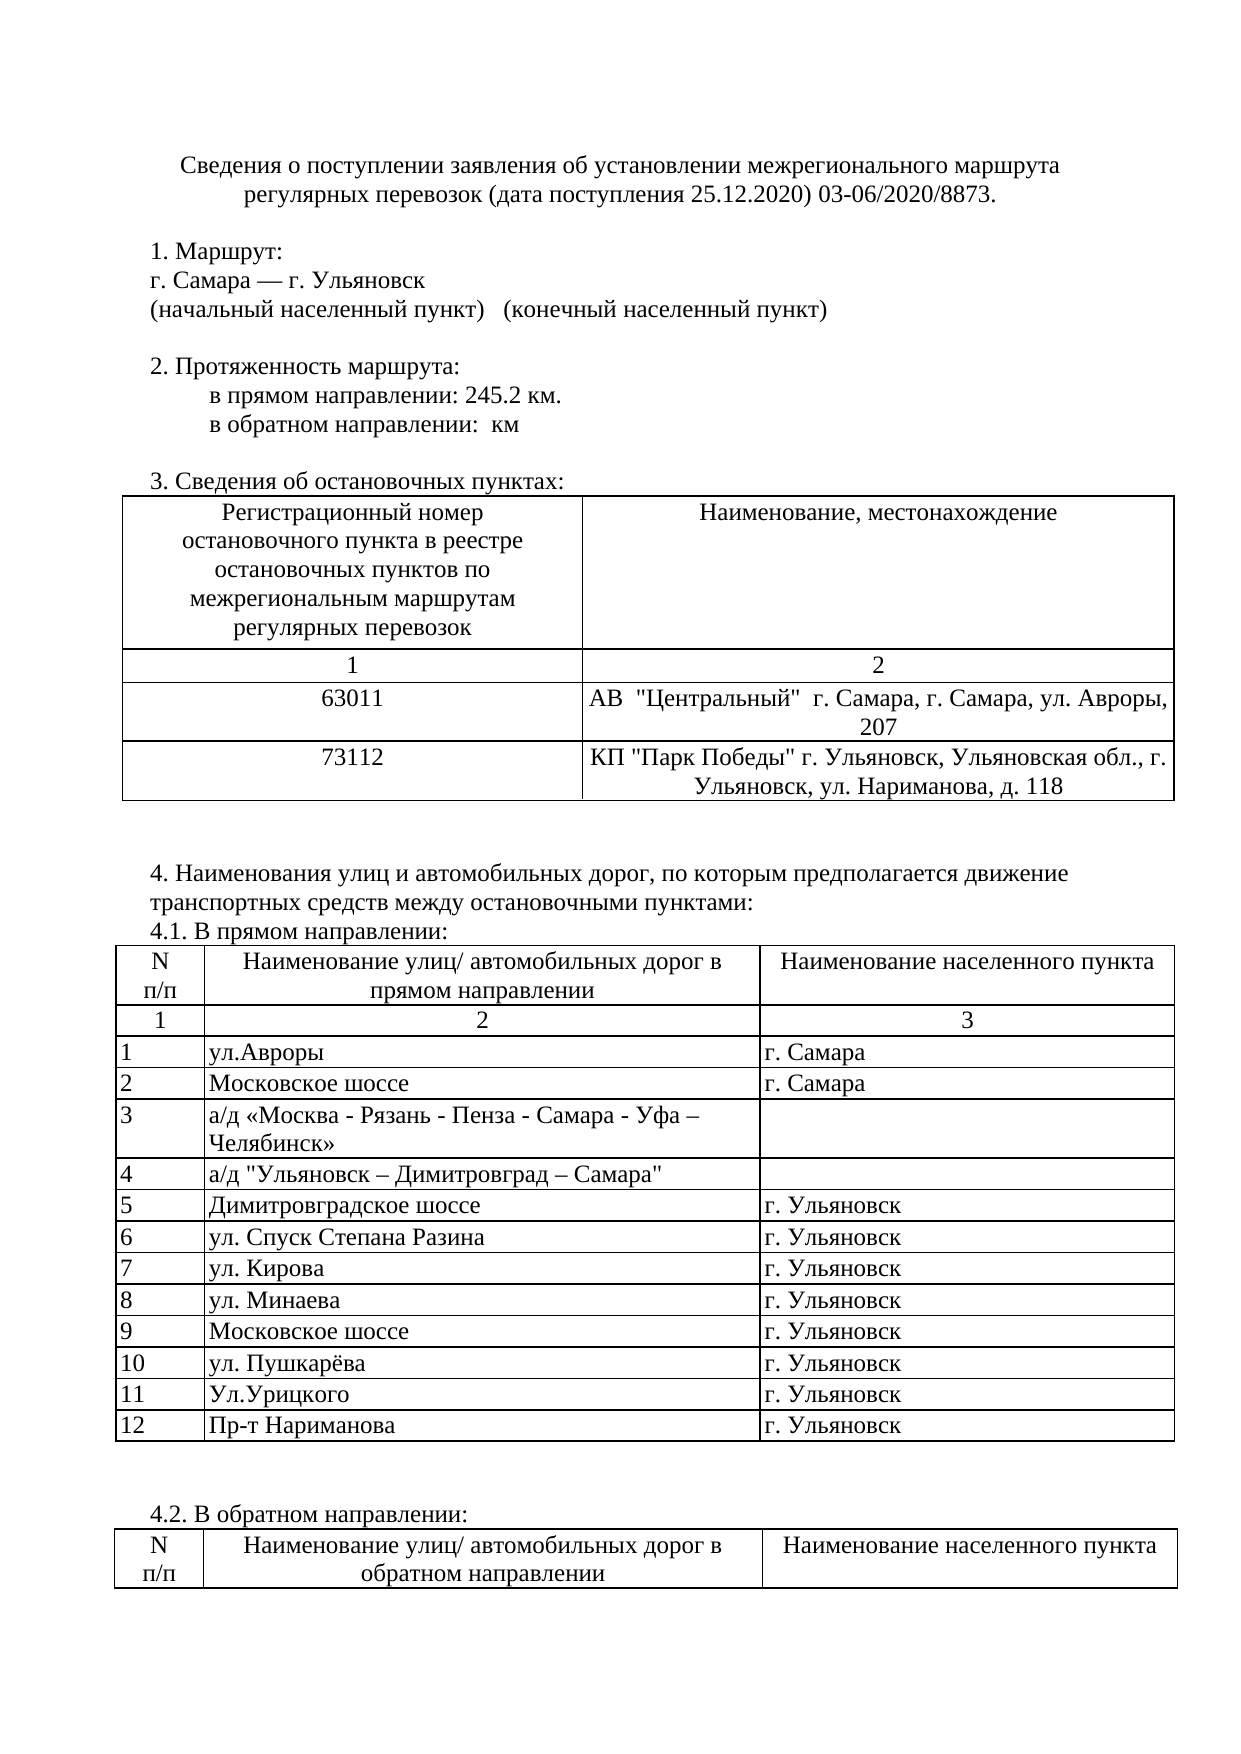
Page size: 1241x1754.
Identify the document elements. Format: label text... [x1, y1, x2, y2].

table_header N п/п [117, 946, 204, 1004]
text 2. Протяженность маршрута: [150, 351, 1090, 380]
table_cell 73112 [123, 742, 582, 799]
table_cell г. Ульяновск [761, 1285, 1174, 1314]
table_cell 2 [583, 650, 1173, 681]
table_cell 63011 [123, 683, 582, 740]
table_cell 7 [117, 1253, 204, 1283]
table_cell ул. Кирова [205, 1253, 759, 1283]
table_cell г. Ульяновск [761, 1222, 1174, 1252]
table_header Наименование населенного пункта [763, 1530, 1177, 1587]
text 4. Наименования улиц и автомобильных дорог, по которым предполагается движение транспортных средств между остановочными пунктами: [150, 858, 1090, 916]
table_cell 3 [761, 1006, 1174, 1035]
table_cell 2 [117, 1068, 204, 1098]
table_cell 9 [117, 1316, 204, 1346]
table_cell Ул.Урицкого [205, 1379, 759, 1409]
table_cell 2 [205, 1006, 759, 1035]
table_cell 10 [117, 1348, 204, 1377]
table_cell 11 [117, 1379, 204, 1409]
table_cell 6 [117, 1222, 204, 1252]
table_cell 8 [117, 1285, 204, 1314]
table_cell [761, 1100, 1174, 1157]
table_cell г. Ульяновск [761, 1348, 1174, 1377]
table_cell 1 [117, 1006, 204, 1035]
table_cell г. Ульяновск [761, 1253, 1174, 1283]
table_cell г. Ульяновск [761, 1379, 1174, 1409]
table_cell 1 [117, 1037, 204, 1067]
table_cell г. Ульяновск [761, 1316, 1174, 1346]
text в прямом направлении: 245.2 км. [150, 380, 1090, 409]
table_cell г. Самара [761, 1037, 1174, 1067]
table_cell г. Самара [761, 1068, 1174, 1098]
table_cell ул. Пушкарёва [205, 1348, 759, 1377]
text в обратном направлении: км [150, 409, 1090, 437]
table_cell г. Ульяновск [761, 1411, 1174, 1440]
table_cell АВ "Центральный" г. Самара, г. Самара, ул. Авроры, 207 [583, 683, 1173, 740]
table_header Наименование улиц/ автомобильных дорог в обратном направлении [204, 1530, 762, 1587]
table_cell а/д «Москва - Рязань - Пенза - Самара - Уфа – Челябинск» [205, 1100, 759, 1157]
table_cell 12 [117, 1411, 204, 1440]
table_header Наименование населенного пункта [761, 946, 1174, 1004]
table_cell 5 [117, 1190, 204, 1220]
table_cell КП "Парк Победы" г. Ульяновск, Ульяновская обл., г. Ульяновск, ул. Нариманова, д. 118 [583, 742, 1173, 799]
table_cell ул. Спуск Степана Разина [205, 1222, 759, 1252]
table_cell 3 [117, 1100, 204, 1157]
table_header Наименование улиц/ автомобильных дорог в прямом направлении [205, 946, 759, 1004]
table_cell Пр-т Нариманова [205, 1411, 759, 1440]
table_header N п/п [115, 1530, 203, 1587]
table_cell Московское шоссе [205, 1316, 759, 1346]
text (начальный населенный пункт) (конечный населенный пункт) [150, 294, 1090, 322]
text 3. Сведения об остановочных пунктах: [150, 466, 1090, 495]
table_cell Московское шоссе [205, 1068, 759, 1098]
table_cell [761, 1159, 1174, 1189]
text 1. Маршрут: [150, 236, 1090, 265]
table_header Регистрационный номер остановочного пункта в реестре остановочных пунктов по межрегиональным маршрутам регулярных перевозок [123, 497, 582, 648]
text Сведения о поступлении заявления об установлении межрегионального маршрута регулярных перевозок (дата поступления 25.12.2020) 03-06/2020/8873. [150, 150, 1090, 207]
text 4.1. В прямом направлении: [150, 916, 1090, 945]
table_cell 1 [123, 650, 582, 681]
table_cell г. Ульяновск [761, 1190, 1174, 1220]
table_header Наименование, местонахождение [583, 497, 1173, 648]
table_cell ул. Минаева [205, 1285, 759, 1314]
text 4.2. В обратном направлении: [150, 1499, 1090, 1528]
table_cell а/д "Ульяновск – Димитровград – Самара" [205, 1159, 759, 1189]
table_cell 4 [117, 1159, 204, 1189]
table_cell Димитровградское шоссе [205, 1190, 759, 1220]
text г. Самара — г. Ульяновск [150, 265, 1090, 294]
table_cell ул.Авроры [205, 1037, 759, 1067]
